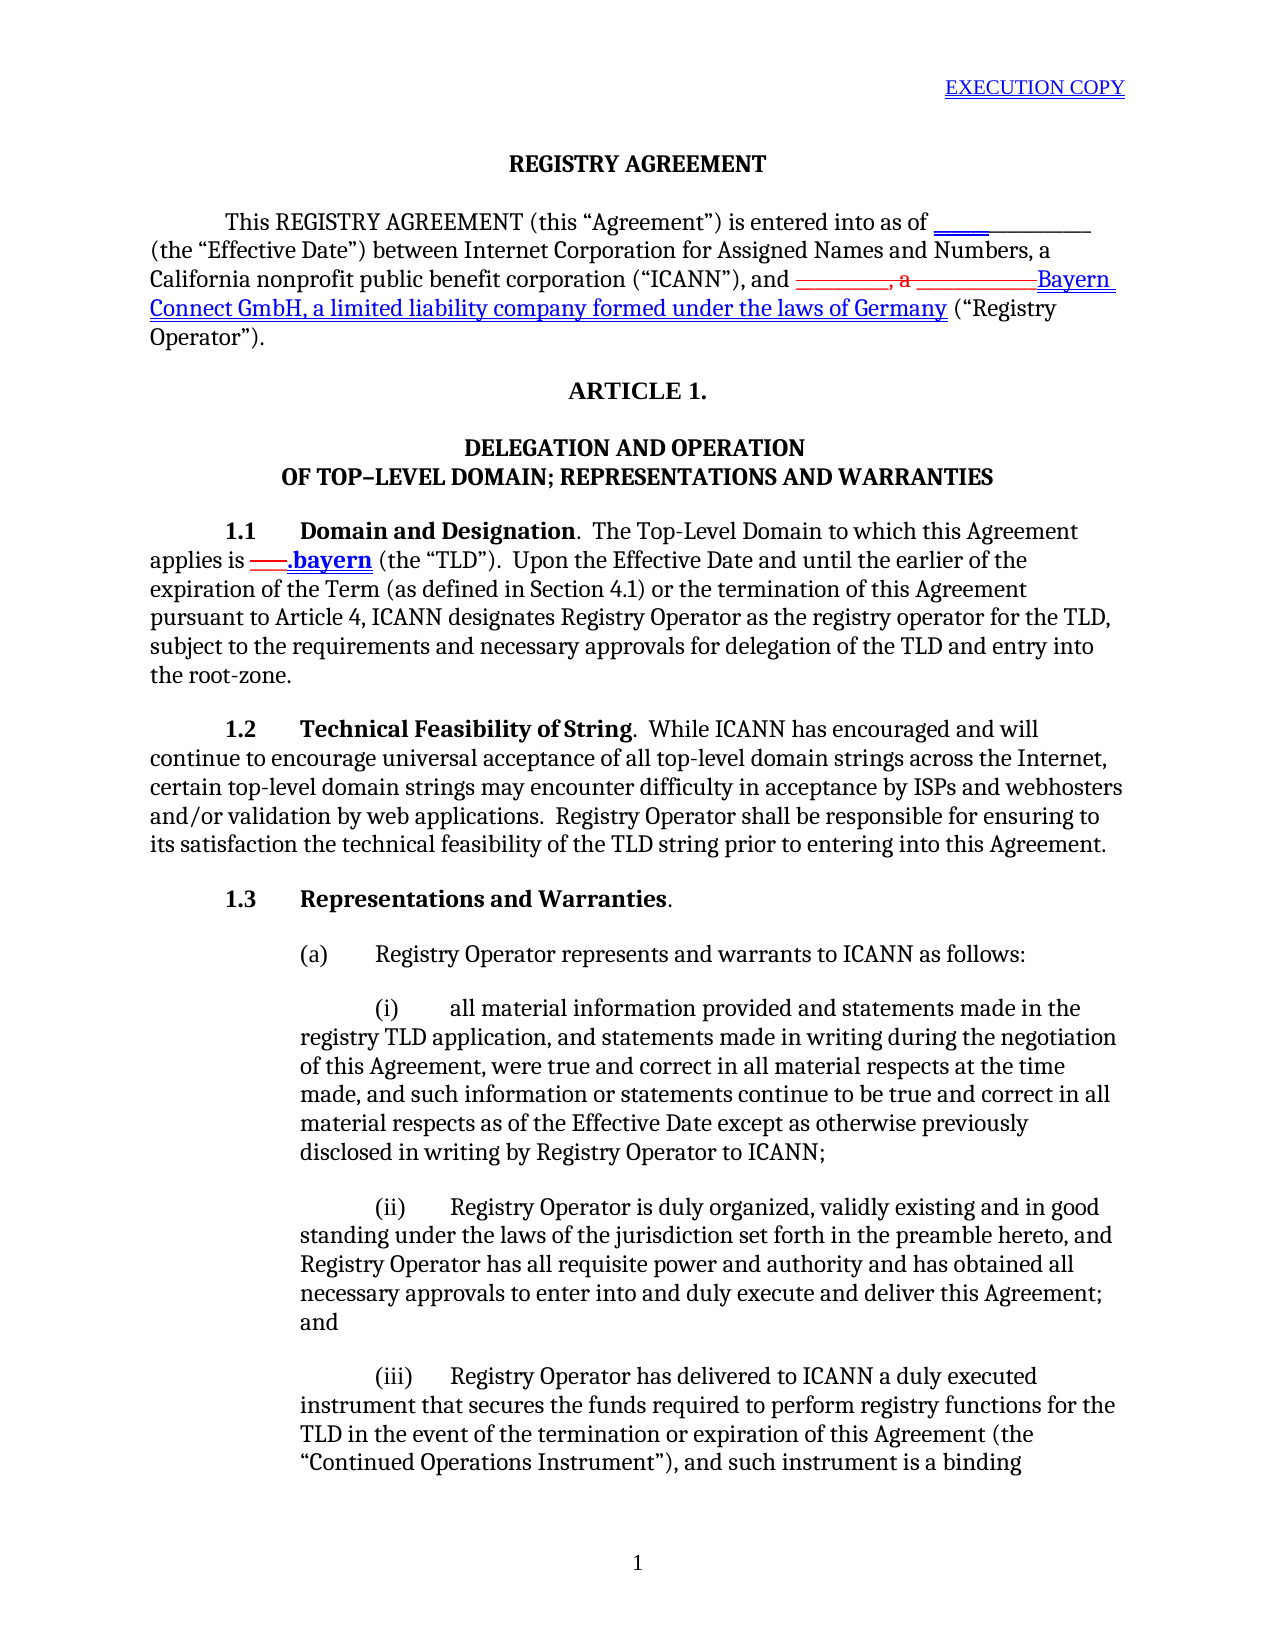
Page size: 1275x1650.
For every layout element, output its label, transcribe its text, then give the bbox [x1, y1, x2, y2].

text Registry Operator is duly organized, validly existing and in good standing under the laws of the jurisdiction set forth in the preamble hereto, and Registry Operator has all requisite power and authority and has obtained all necessary approvals to enter into and duly execute and deliver this Agreement; and [300, 1192, 1125, 1336]
text This REGISTRY AGREEMENT (this “Agreement”) is entered into as of _________________ (the “Effective Date”) between Internet Corporation for Assigned Names and Numbers, a California nonprofit public benefit corporation (“ICANN”), and __________, a _____________Bayern Connect GmbH, a limited liability company formed under the laws of Germany (“Registry Operator”). [150, 207, 1125, 351]
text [300, 1361, 1125, 1477]
text DELEGATION AND OPERATION OF TOP–LEVEL DOMAIN; REPRESENTATIONS AND WARRANTIES [150, 376, 1125, 491]
text Representations and Warranties. [150, 884, 1125, 914]
text Domain and Designation. The Top-Level Domain to which this Agreement applies is ____.bayern (the “TLD”). Upon the Effective Date and until the earlier of the expiration of the Term (as defined in Section 4.1) or the termination of this Agreement pursuant to Article 4, ICANN designates Registry Operator as the registry operator for the TLD, subject to the requirements and necessary approvals for delegation of the TLD and entry into the root-zone. [150, 516, 1125, 689]
title REGISTRY AGREEMENT [150, 150, 1125, 179]
text all material information provided and statements made in the registry TLD application, and statements made in writing during the negotiation of this Agreement, were true and correct in all material respects at the time made, and such information or statements continue to be true and correct in all material respects as of the Effective Date except as otherwise previously disclosed in writing by Registry Operator to ICANN; [300, 993, 1125, 1167]
text Technical Feasibility of String. While ICANN has encouraged and will continue to encourage universal acceptance of all top-level domain strings across the Internet, certain top-level domain strings may encounter difficulty in acceptance by ISPs and webhosters and/or validation by web applications. Registry Operator shall be responsible for ensuring to its satisfaction the technical feasibility of the TLD string prior to entering into this Agreement. [150, 714, 1125, 859]
text Registry Operator represents and warrants to ICANN as follows: [150, 939, 1125, 968]
